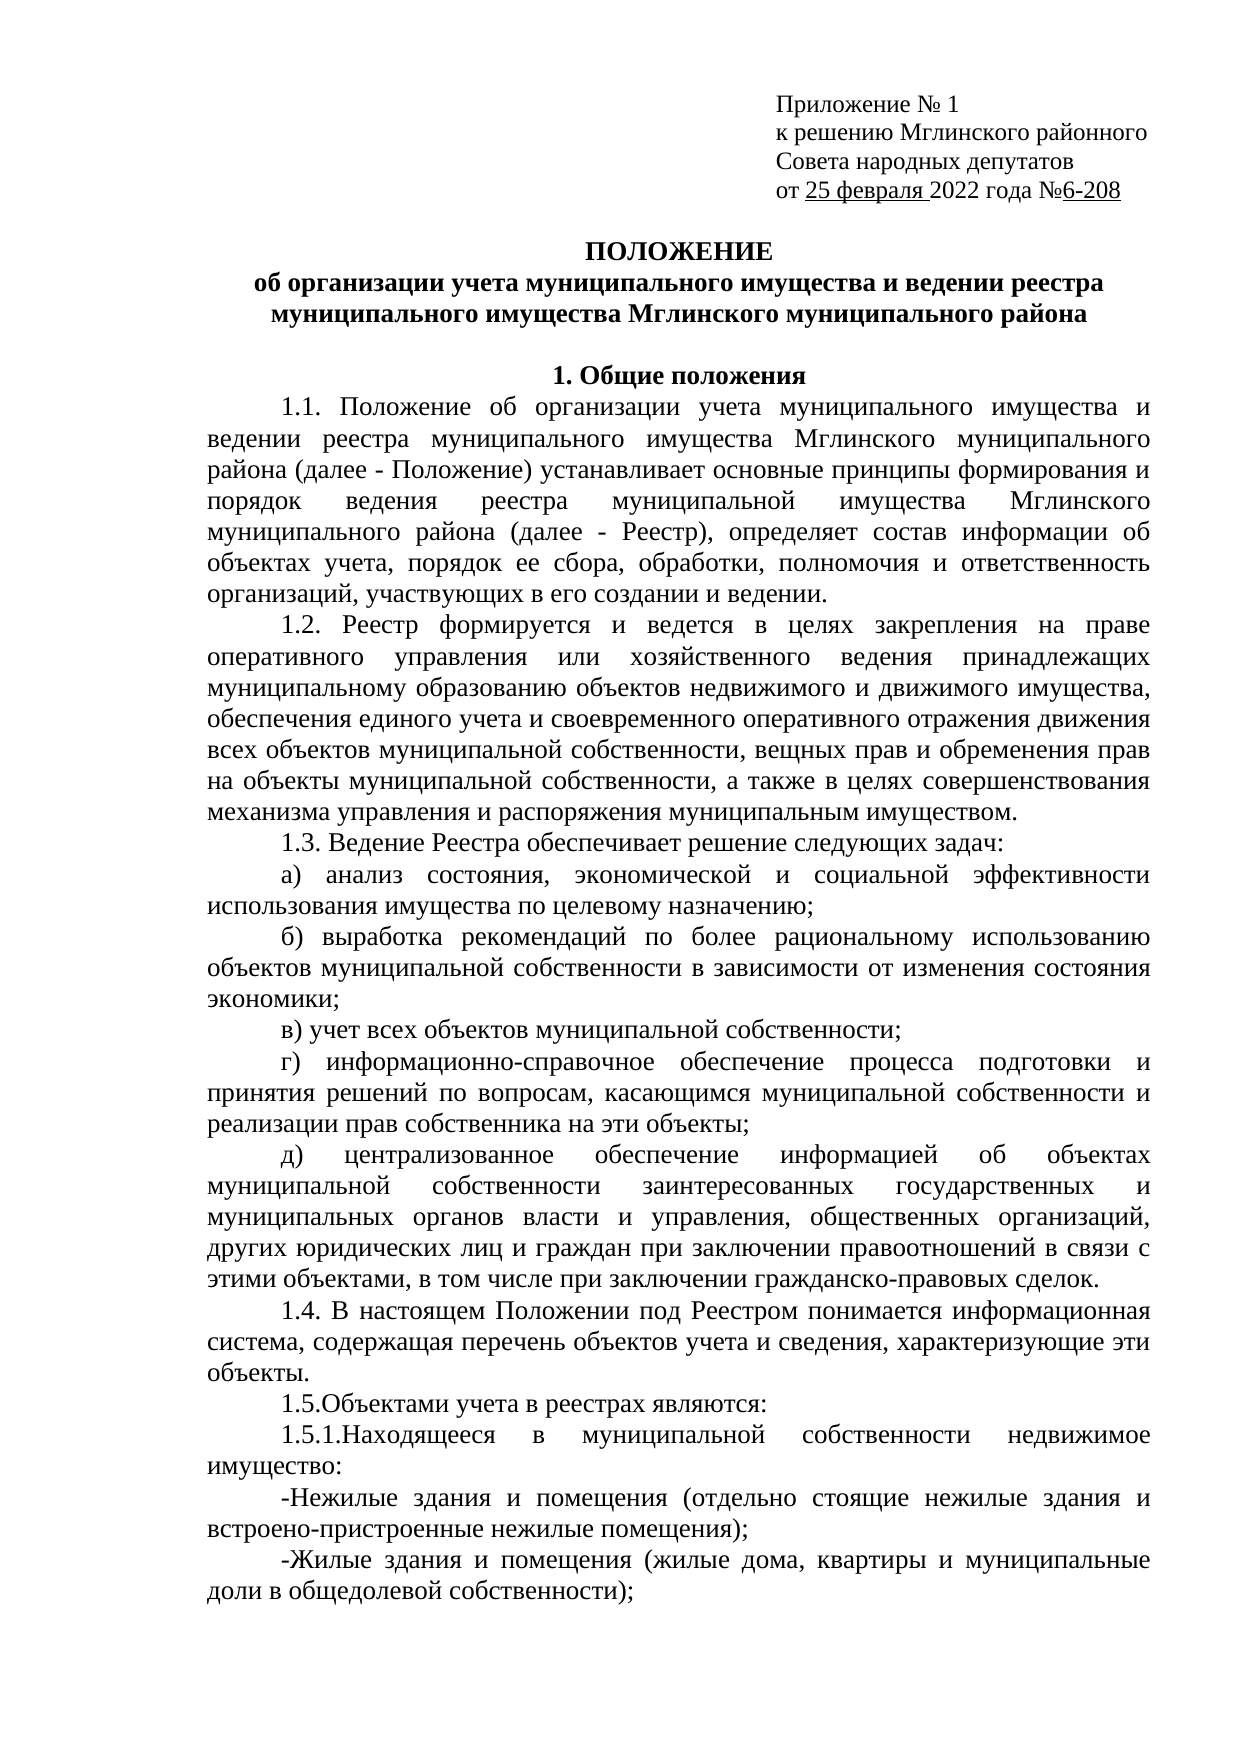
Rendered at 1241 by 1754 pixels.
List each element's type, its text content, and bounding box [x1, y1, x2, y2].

text 1.5.Объектами учета в реестрах являются: [207, 1387, 1152, 1418]
text 1.5.1.Находящееся в муниципальной собственности недвижимое имущество: [207, 1418, 1152, 1481]
text г) информационно-справочное обеспечение процесса подготовки и принятия решений по вопросам, касающимся муниципальной собственности и реализации прав собственника на эти объекты; [207, 1044, 1152, 1138]
text 1.4. В настоящем Положении под Реестром понимается информационная система, содержащая перечень объектов учета и сведения, характеризующие эти объекты. [207, 1294, 1152, 1387]
text Совета народных депутатов [207, 146, 1152, 175]
text -Нежилые здания и помещения (отдельно стоящие нежилые здания и встроено-пристроенные нежилые помещения); [207, 1481, 1152, 1543]
text 1. Общие положения [207, 359, 1152, 391]
text а) анализ состояния, экономической и социальной эффективности использования имущества по целевому назначению; [207, 858, 1152, 920]
text ПОЛОЖЕНИЕ об организации учета муниципального имущества и ведении реестра муниципального имущества Мглинского муниципального района [207, 235, 1152, 328]
text от 25 февраля 2022 года №6-208 [207, 175, 1152, 204]
text 1.2. Реестр формируется и ведется в целях закрепления на праве оперативного управления или хозяйственного ведения принадлежащих муниципальному образованию объектов недвижимого и движимого имущества, обеспечения единого учета и своевременного оперативного отражения движения всех объектов муниципальной собственности, вещных прав и обременения прав на объекты муниципальной собственности, а также в целях совершенствования механизма управления и распоряжения муниципальным имуществом. [207, 608, 1152, 827]
text -Жилые здания и помещения (жилые дома, квартиры и муниципальные доли в общедолевой собственности); [207, 1543, 1152, 1605]
text в) учет всех объектов муниципальной собственности; [207, 1013, 1152, 1044]
text 1.1. Положение об организации учета муниципального имущества и ведении реестра муниципального имущества Мглинского муниципального района (далее - Положение) устанавливает основные принципы формирования и порядок ведения реестра муниципальной имущества Мглинского муниципального района (далее - Реестр), определяет состав информации об объектах учета, порядок ее сбора, обработки, полномочия и ответственность организаций, участвующих в его создании и ведении. [207, 391, 1152, 608]
text к решению Мглинского районного [207, 117, 1152, 146]
text д) централизованное обеспечение информацией об объектах муниципальной собственности заинтересованных государственных и муниципальных органов власти и управления, общественных организаций, других юридических лиц и граждан при заключении правоотношений в связи с этими объектами, в том числе при заключении гражданско-правовых сделок. [207, 1138, 1152, 1294]
text б) выработка рекомендаций по более рациональному использованию объектов муниципальной собственности в зависимости от изменения состояния экономики; [207, 920, 1152, 1013]
text Приложение № 1 [207, 89, 1152, 117]
text 1.3. Ведение Реестра обеспечивает решение следующих задач: [207, 827, 1152, 858]
